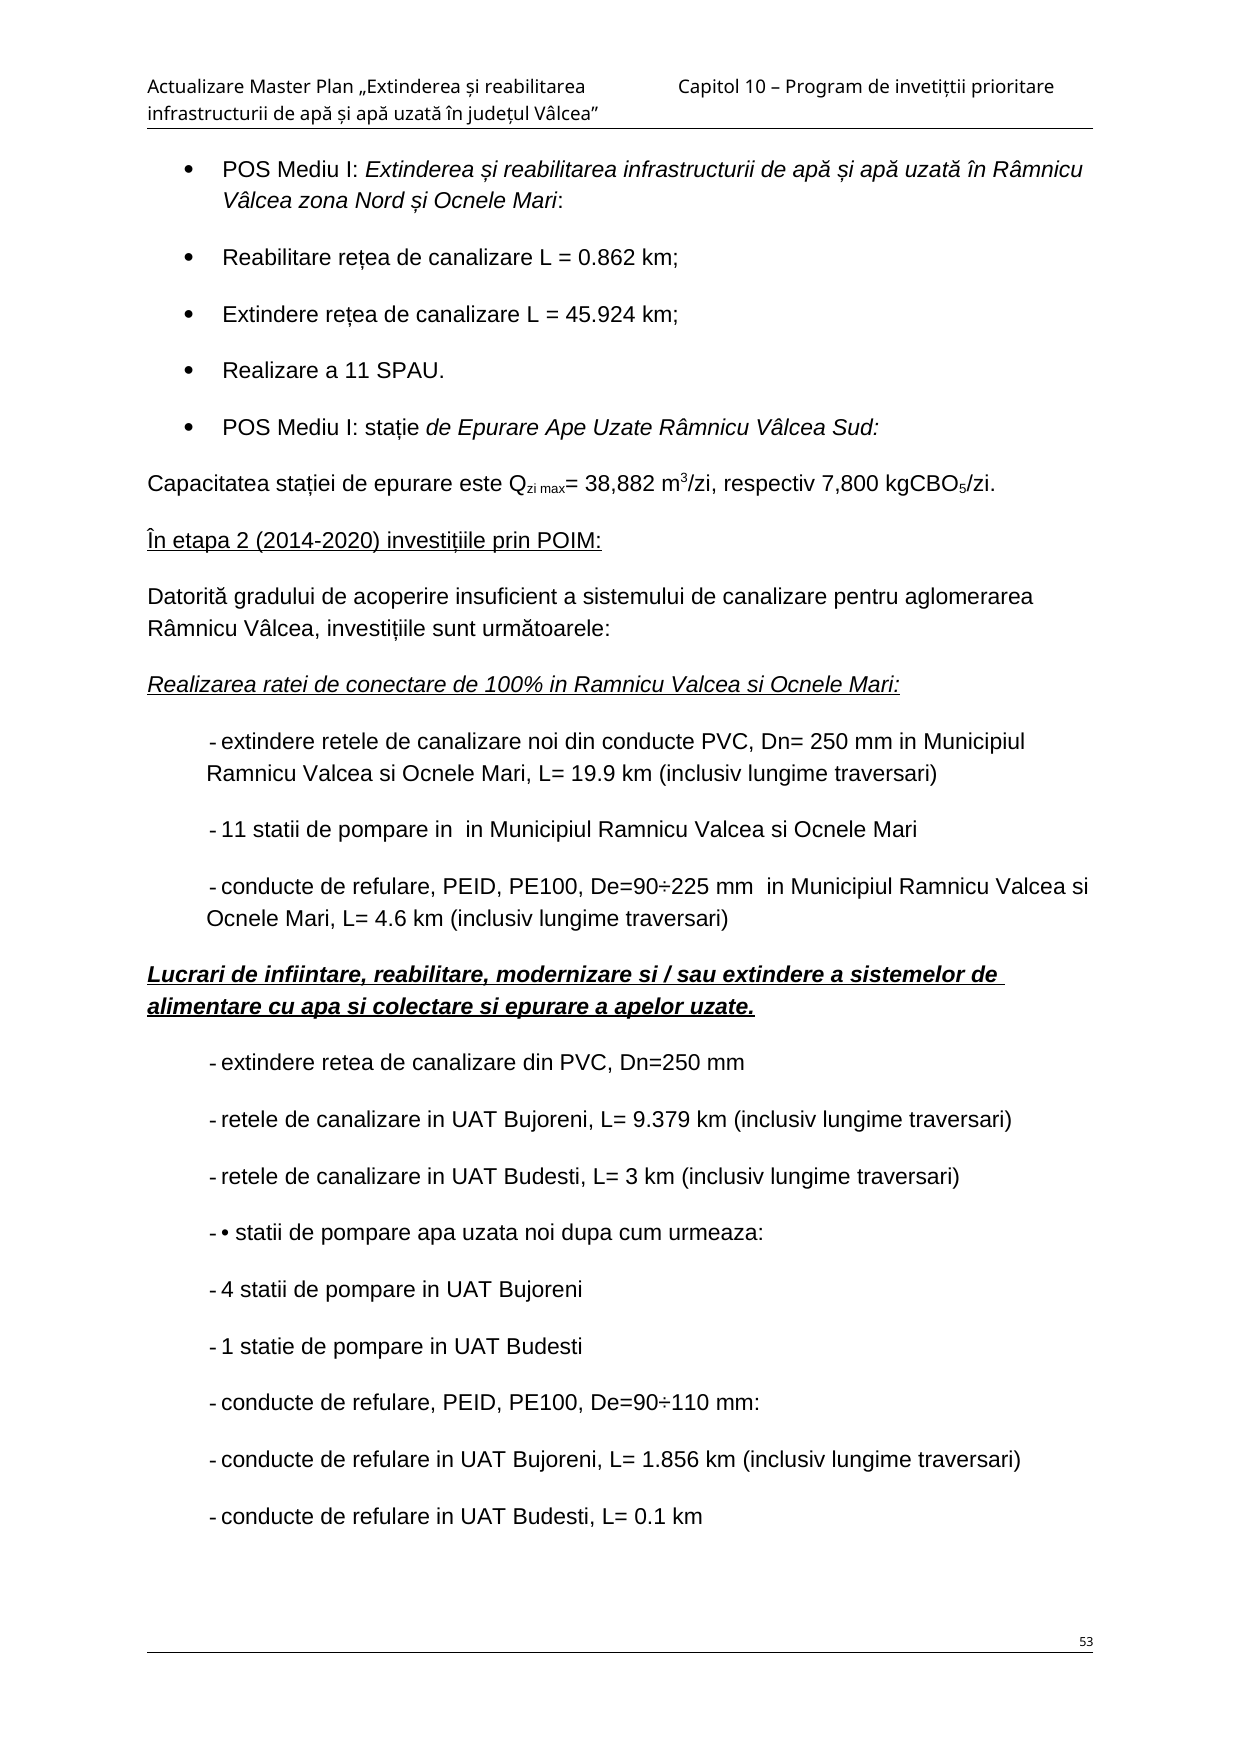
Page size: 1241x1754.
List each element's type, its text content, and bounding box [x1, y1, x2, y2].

text Datorită gradului de acoperire insuficient a sistemului de canalizare pentru aglomerarea Râmnicu Vâlcea, investițiile sunt următoarele: [147, 583, 1093, 641]
list retele de canalizare in UAT Bujoreni, L= 9.379 km (inclusiv lungime traversari) [206, 1106, 1093, 1132]
list retele de canalizare in UAT Budesti, L= 3 km (inclusiv lungime traversari) [206, 1163, 1093, 1189]
text Realizarea ratei de conectare de 100% in Ramnicu Valcea si Ocnele Mari: [147, 671, 1093, 698]
text În etapa 2 (2014-2020) investițiile prin POIM: [147, 527, 1093, 553]
list 1 statie de pompare in UAT Budesti [206, 1333, 1093, 1359]
text Lucrari de infiintare, reabilitare, modernizare si / sau extindere a sistemelor de alimentare cu apa si colectare si epurare a apelor uzate. [147, 961, 1093, 1019]
list conducte de refulare, PEID, PE100, De=90÷225 mm in Municipiul Ramnicu Valcea si Ocnele Mari, L= 4.6 km (inclusiv lungime traversari) [206, 873, 1093, 931]
list POS Mediu I: stație de Epurare Ape Uzate Râmnicu Vâlcea Sud: [184, 414, 1093, 440]
list Reabilitare rețea de canalizare L = 0.862 km; [184, 244, 1093, 270]
list conducte de refulare, PEID, PE100, De=90÷110 mm: [206, 1389, 1093, 1416]
list 4 statii de pompare in UAT Bujoreni [206, 1276, 1093, 1302]
list Realizare a 11 SPAU. [184, 357, 1093, 383]
list POS Mediu I: Extinderea și reabilitarea infrastructurii de apă și apă uzată în Râmnicu Vâlcea zona Nord și Ocnele Mari: [184, 156, 1093, 214]
list extindere retea de canalizare din PVC, Dn=250 mm [206, 1049, 1093, 1076]
list conducte de refulare in UAT Bujoreni, L= 1.856 km (inclusiv lungime traversari) [206, 1446, 1093, 1472]
list 11 statii de pompare in in Municipiul Ramnicu Valcea si Ocnele Mari [206, 816, 1093, 843]
list Extindere rețea de canalizare L = 45.924 km; [184, 301, 1093, 327]
text Capacitatea stației de epurare este Qzi max= 38,882 m3/zi, respectiv 7,800 kgCBO5/zi. [147, 470, 1093, 497]
list • statii de pompare apa uzata noi dupa cum urmeaza: [206, 1219, 1093, 1246]
list conducte de refulare in UAT Budesti, L= 0.1 km [206, 1503, 1093, 1529]
list extindere retele de canalizare noi din conducte PVC, Dn= 250 mm in Municipiul Ramnicu Valcea si Ocnele Mari, L= 19.9 km (inclusiv lungime traversari) [206, 728, 1093, 786]
